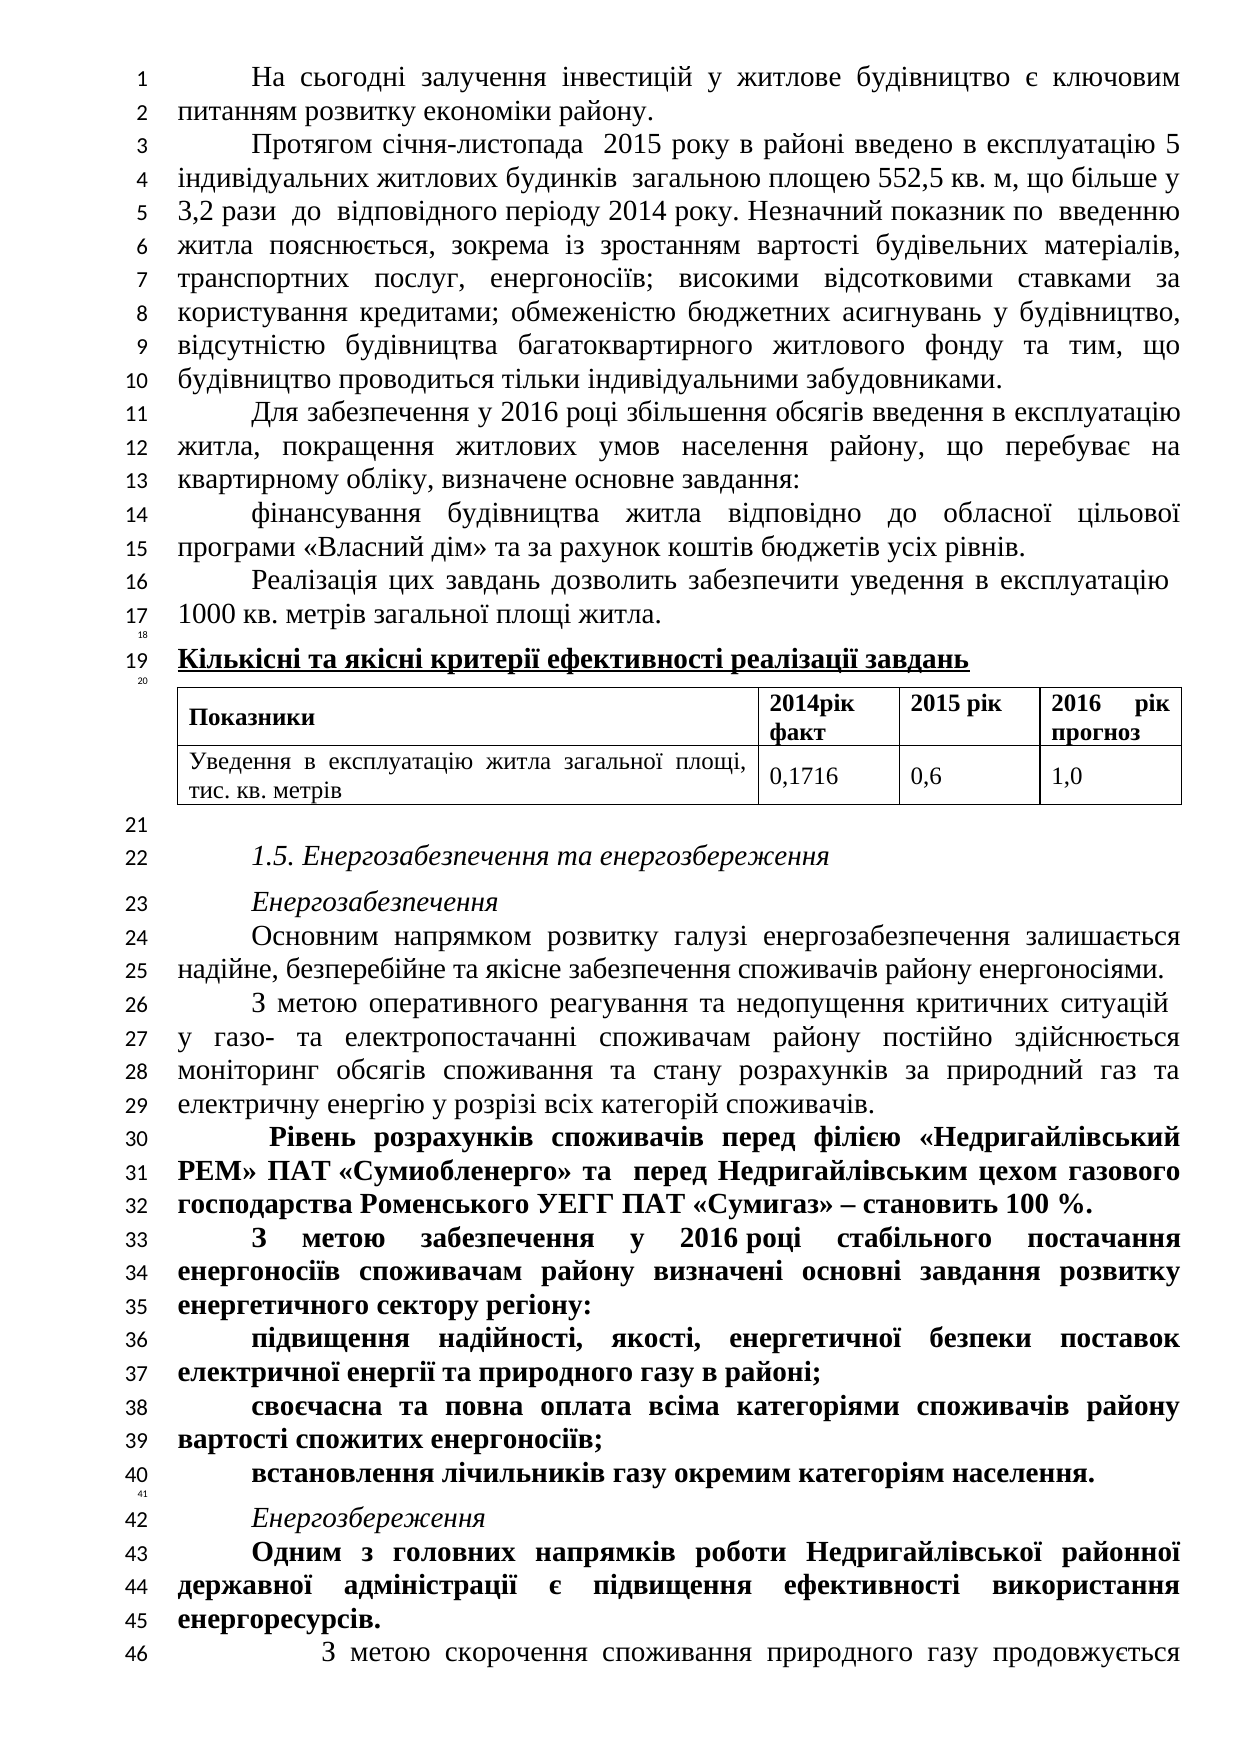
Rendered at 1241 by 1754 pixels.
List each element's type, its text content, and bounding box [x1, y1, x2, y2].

text Енергозбереження [177, 1500, 1181, 1534]
table_cell 0,6 [900, 746, 1039, 804]
table_header 2015 рік [900, 688, 1039, 745]
text фінансування будівництва житла відповідно до обласної цільової програми «Власний дім» та за рахунок коштів бюджетів усіх рівнів. [177, 495, 1181, 562]
text З метою оперативного реагування та недопущення критичних ситуацій у газо- та електропостачанні споживачам району постійно здійснюється моніторинг обсягів споживання та стану розрахунків за природний газ та електричну енергію у розрізі всіх категорій споживачів. [177, 985, 1181, 1119]
text Протягом січня-листопада 2015 року в районі введено в експлуатацію 5 індивідуальних житлових будинків загальною площею 552,5 кв. м, що більше у 3,2 рази до відповідного періоду 2014 року. Незначний показник по введенню житла пояснюється, зокрема із зростанням вартості будівельних матеріалів, транспортних послуг, енергоносіїв; високими відсотковими ставками за користування кредитами; обмеженістю бюджетних асигнувань у будівництво, відсутністю будівництва багатоквартирного житлового фонду та тим, що будівництво проводиться тільки індивідуальними забудовниками. [177, 126, 1181, 394]
text Рівень розрахунків споживачів перед філією «Недригайлівський РЕМ» ПАТ «Сумиобленерго» та перед Недригайлівським цехом газового господарства Роменського УЕГГ ПАТ «Сумигаз» – становить 100 %. [177, 1119, 1181, 1220]
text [177, 1634, 1181, 1668]
table_header 2014рік факт [759, 688, 899, 745]
text встановлення лічильників газу окремим категоріям населення. [177, 1455, 1181, 1488]
text підвищення надійності, якості, енергетичної безпеки поставок електричної енергії та природного газу в районі; [177, 1321, 1181, 1388]
text Кількісні та якісні критерії ефективності реалізації завдань [177, 641, 1181, 675]
text 1.5. Енергозабезпечення та енергозбереження [177, 838, 1181, 872]
text Основним напрямком розвитку галузі енергозабезпечення залишається надійне, безперебійне та якісне забезпечення споживачів району енергоносіями. [177, 918, 1181, 985]
table_cell 1,0 [1041, 746, 1181, 804]
text своєчасна та повна оплата всіма категоріями споживачів району вартості спожитих енергоносіїв; [177, 1388, 1181, 1455]
table_header Показники [178, 688, 758, 745]
text Енергозабезпечення [177, 884, 1181, 918]
text Одним з головних напрямків роботи Недригайлівської районної державної адміністрації є підвищення ефективності використання енергоресурсів. [177, 1534, 1181, 1634]
text Для забезпечення у 2016 році збільшення обсягів введення в експлуатацію житла, покращення житлових умов населення району, що перебуває на квартирному обліку, визначене основне завдання: [177, 394, 1181, 495]
text На сьогодні залучення інвестицій у житлове будівництво є ключовим питанням розвитку економіки району. [177, 59, 1181, 126]
table_header 2016 рік прогноз [1041, 688, 1181, 745]
text З метою забезпечення у 2016 році стабільного постачання енергоносіїв споживачам району визначені основні завдання розвитку енергетичного сектору регіону: [177, 1220, 1181, 1321]
text Реалізація цих завдань дозволить забезпечити уведення в експлуатацію 1000 кв. метрів загальної площі житла. [177, 562, 1181, 629]
table_cell 0,1716 [759, 746, 899, 804]
table_cell Уведення в експлуатацію житла загальної площі, тис. кв. метрів [178, 746, 758, 804]
